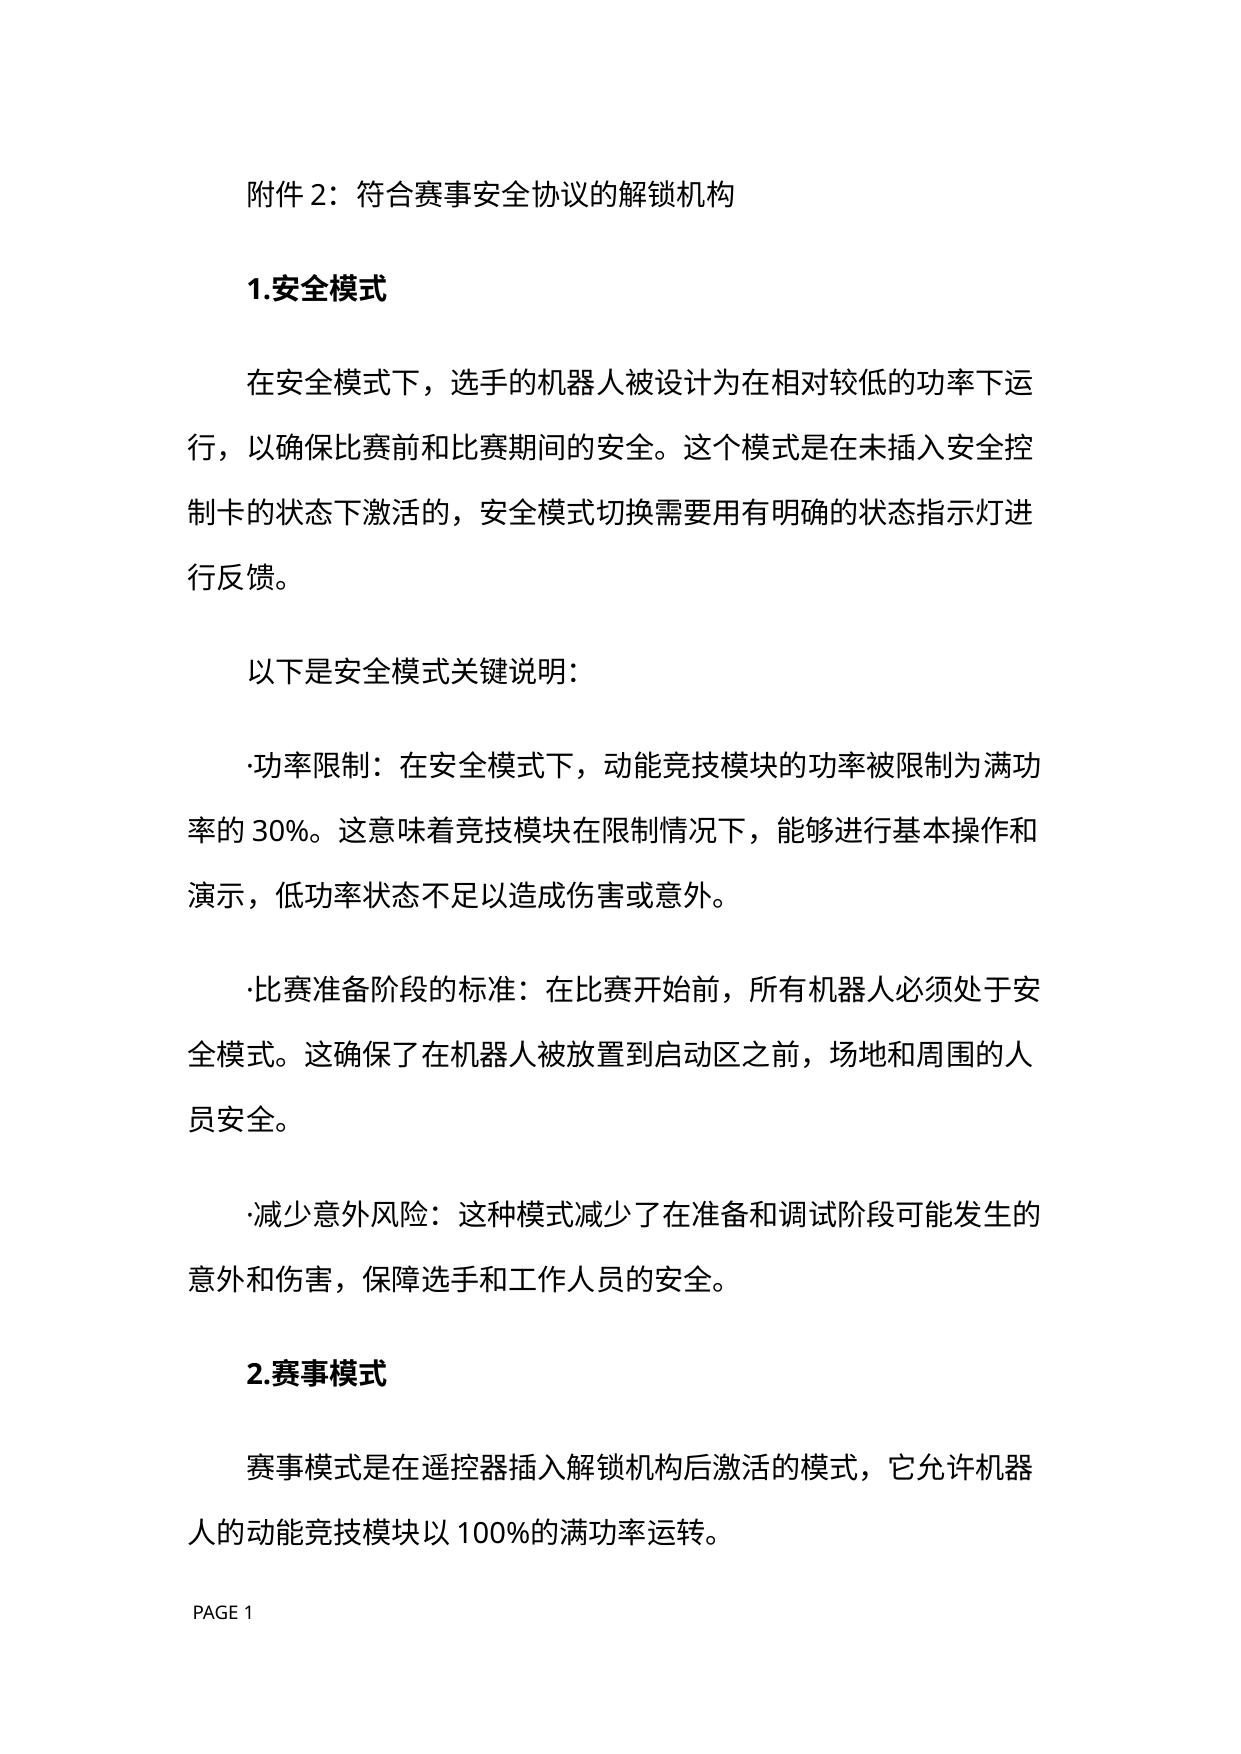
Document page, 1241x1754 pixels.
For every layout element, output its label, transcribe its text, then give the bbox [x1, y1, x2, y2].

text ·减少意外风险：这种模式减少了在准备和调试阶段可能发生的意外和伤害，保障选手和工作人员的安全。 [187, 1180, 1053, 1310]
text ·功率限制：在安全模式下，动能竞技模块的功率被限制为满功率的30%。这意味着竞技模块在限制情况下，能够进行基本操作和演示，低功率状态不足以造成伤害或意外。 [187, 731, 1053, 926]
text 在安全模式下，选手的机器人被设计为在相对较低的功率下运行，以确保比赛前和比赛期间的安全。这个模式是在未插入安全控制卡的状态下激活的，安全模式切换需要用有明确的状态指示灯进行反馈。 [187, 348, 1053, 608]
text 赛事模式是在遥控器插入解锁机构后激活的模式，它允许机器人的动能竞技模块以100%的满功率运转。 [187, 1433, 1053, 1563]
text 以下是安全模式关键说明： [187, 637, 1053, 702]
subtitle 附件2：符合赛事安全协议的解锁机构 [187, 160, 1053, 225]
text 1.安全模式 [187, 254, 1053, 319]
text ·比赛准备阶段的标准：在比赛开始前，所有机器人必须处于安全模式。这确保了在机器人被放置到启动区之前，场地和周围的人员安全。 [187, 956, 1053, 1151]
text 2.赛事模式 [187, 1339, 1053, 1404]
